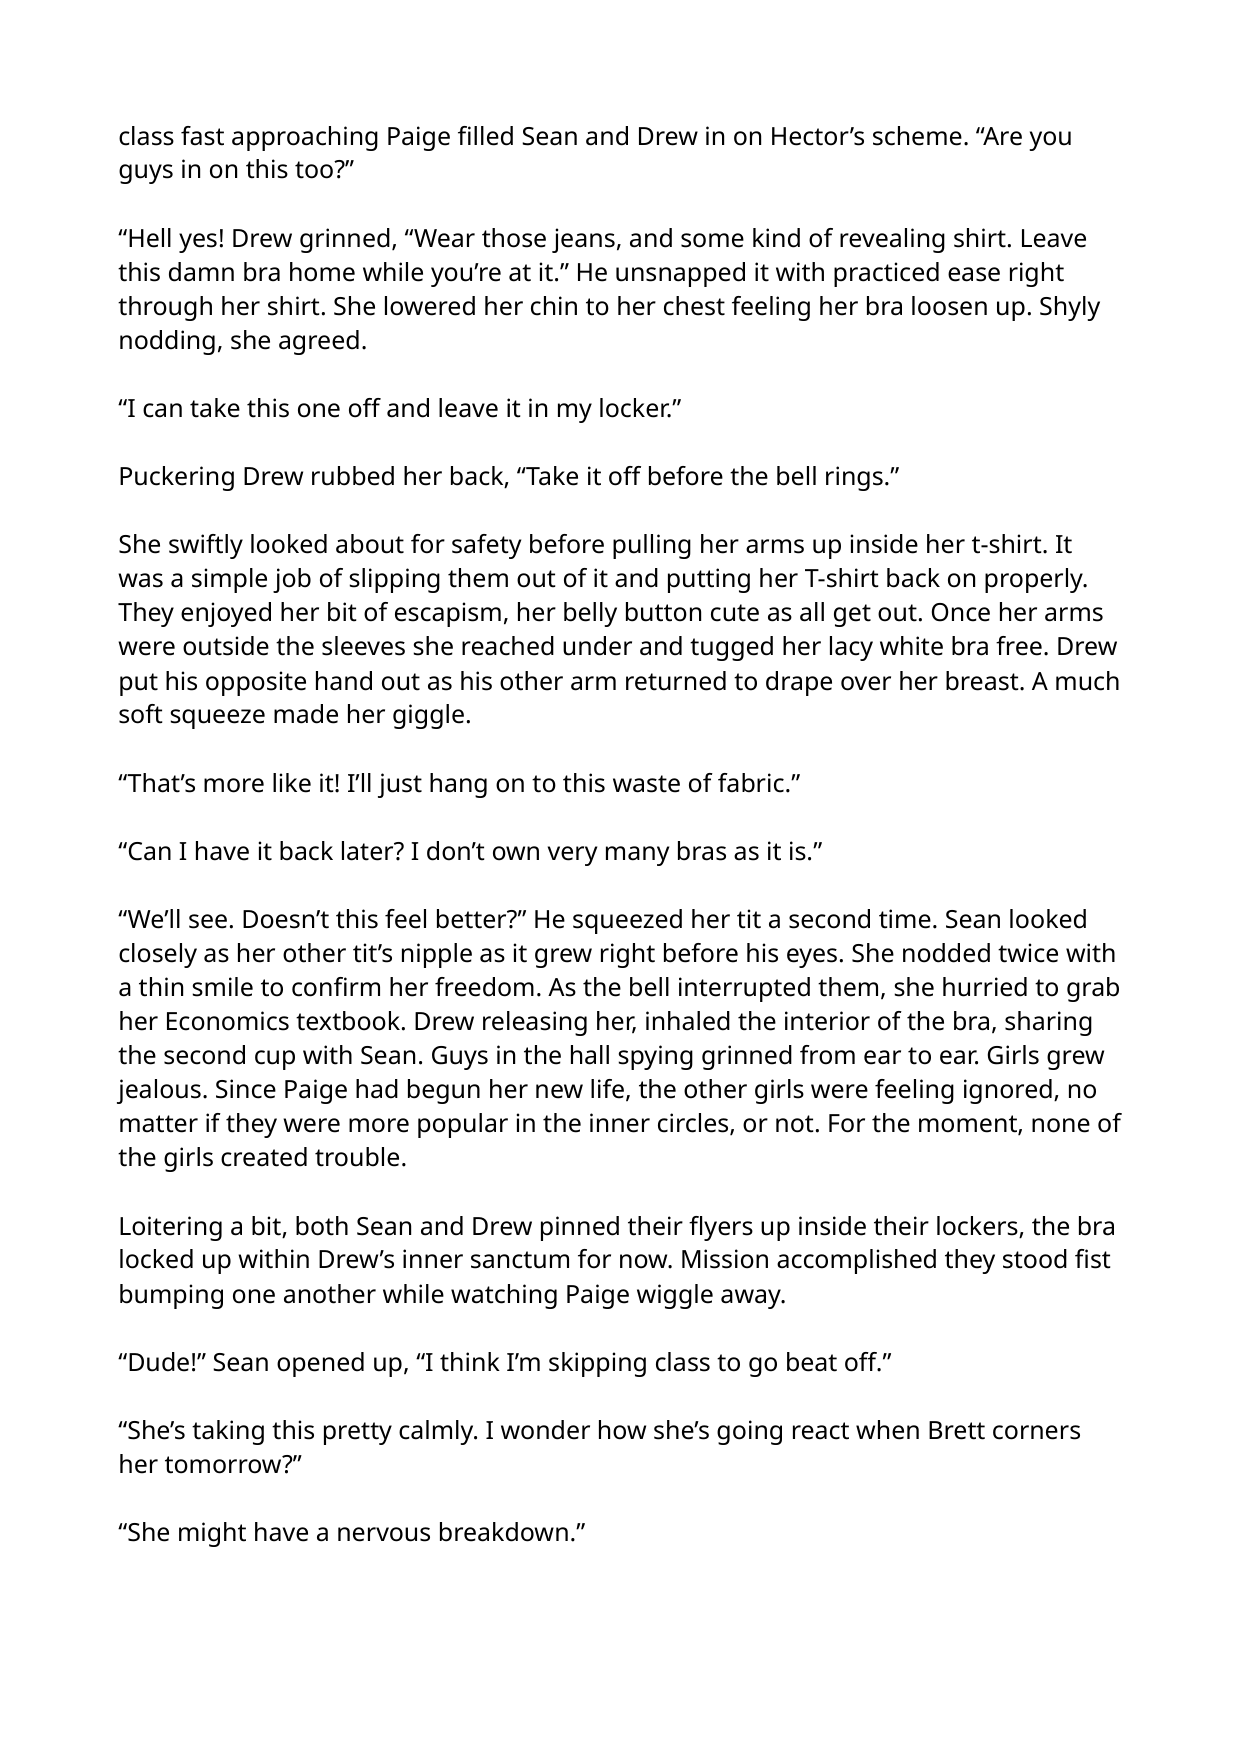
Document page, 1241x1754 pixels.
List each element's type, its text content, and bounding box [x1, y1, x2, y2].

text “Hell yes! Drew grinned, “Wear those jeans, and some kind of revealing shirt. Leave this damn bra home while you’re at it.” He unsnapped it with practiced ease right through her shirt. She lowered her chin to her chest feeling her bra loosen up. Shyly nodding, she agreed. [118, 220, 1122, 357]
text “Can I have it back later? I don’t own very many bras as it is.” [118, 833, 1122, 867]
text She swiftly looked about for safety before pulling her arms up inside her t-shirt. It was a simple job of slipping them out of it and putting her T-shirt back on properly. They enjoyed her bit of escapism, her belly button cute as all get out. Once her arms were outside the sleeves she reached under and tugged her lacy white bra free. Drew put his opposite hand out as his other arm returned to drape over her breast. A much soft squeeze made her giggle. [118, 527, 1122, 731]
text “She might have a nervous breakdown.” [118, 1515, 1122, 1549]
text “She’s taking this pretty calmly. I wonder how she’s going react when Brett corners her tomorrow?” [118, 1412, 1122, 1481]
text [118, 118, 1122, 186]
text Loitering a bit, both Sean and Drew pinned their flyers up inside their lockers, the bra locked up within Drew’s inner sanctum for now. Mission accomplished they stood fist bumping one another while watching Paige wiggle away. [118, 1208, 1122, 1310]
text “Dude!” Sean opened up, “I think I’m skipping class to go beat off.” [118, 1344, 1122, 1378]
text Puckering Drew rubbed her back, “Take it off before the bell rings.” [118, 459, 1122, 493]
text “We’ll see. Doesn’t this feel better?” He squeezed her tit a second time. Sean looked closely as her other tit’s nipple as it grew right before his eyes. She nodded twice with a thin smile to confirm her freedom. As the bell interrupted them, she hurried to grab her Economics textbook. Drew releasing her, inhaled the interior of the bra, sharing the second cup with Sean. Guys in the hall spying grinned from ear to ear. Girls grew jealous. Since Paige had begun her new life, the other girls were feeling ignored, no matter if they were more popular in the inner circles, or not. For the moment, none of the girls created trouble. [118, 902, 1122, 1174]
text “That’s more like it! I’ll just hang on to this waste of fabric.” [118, 765, 1122, 799]
text “I can take this one off and leave it in my locker.” [118, 391, 1122, 425]
